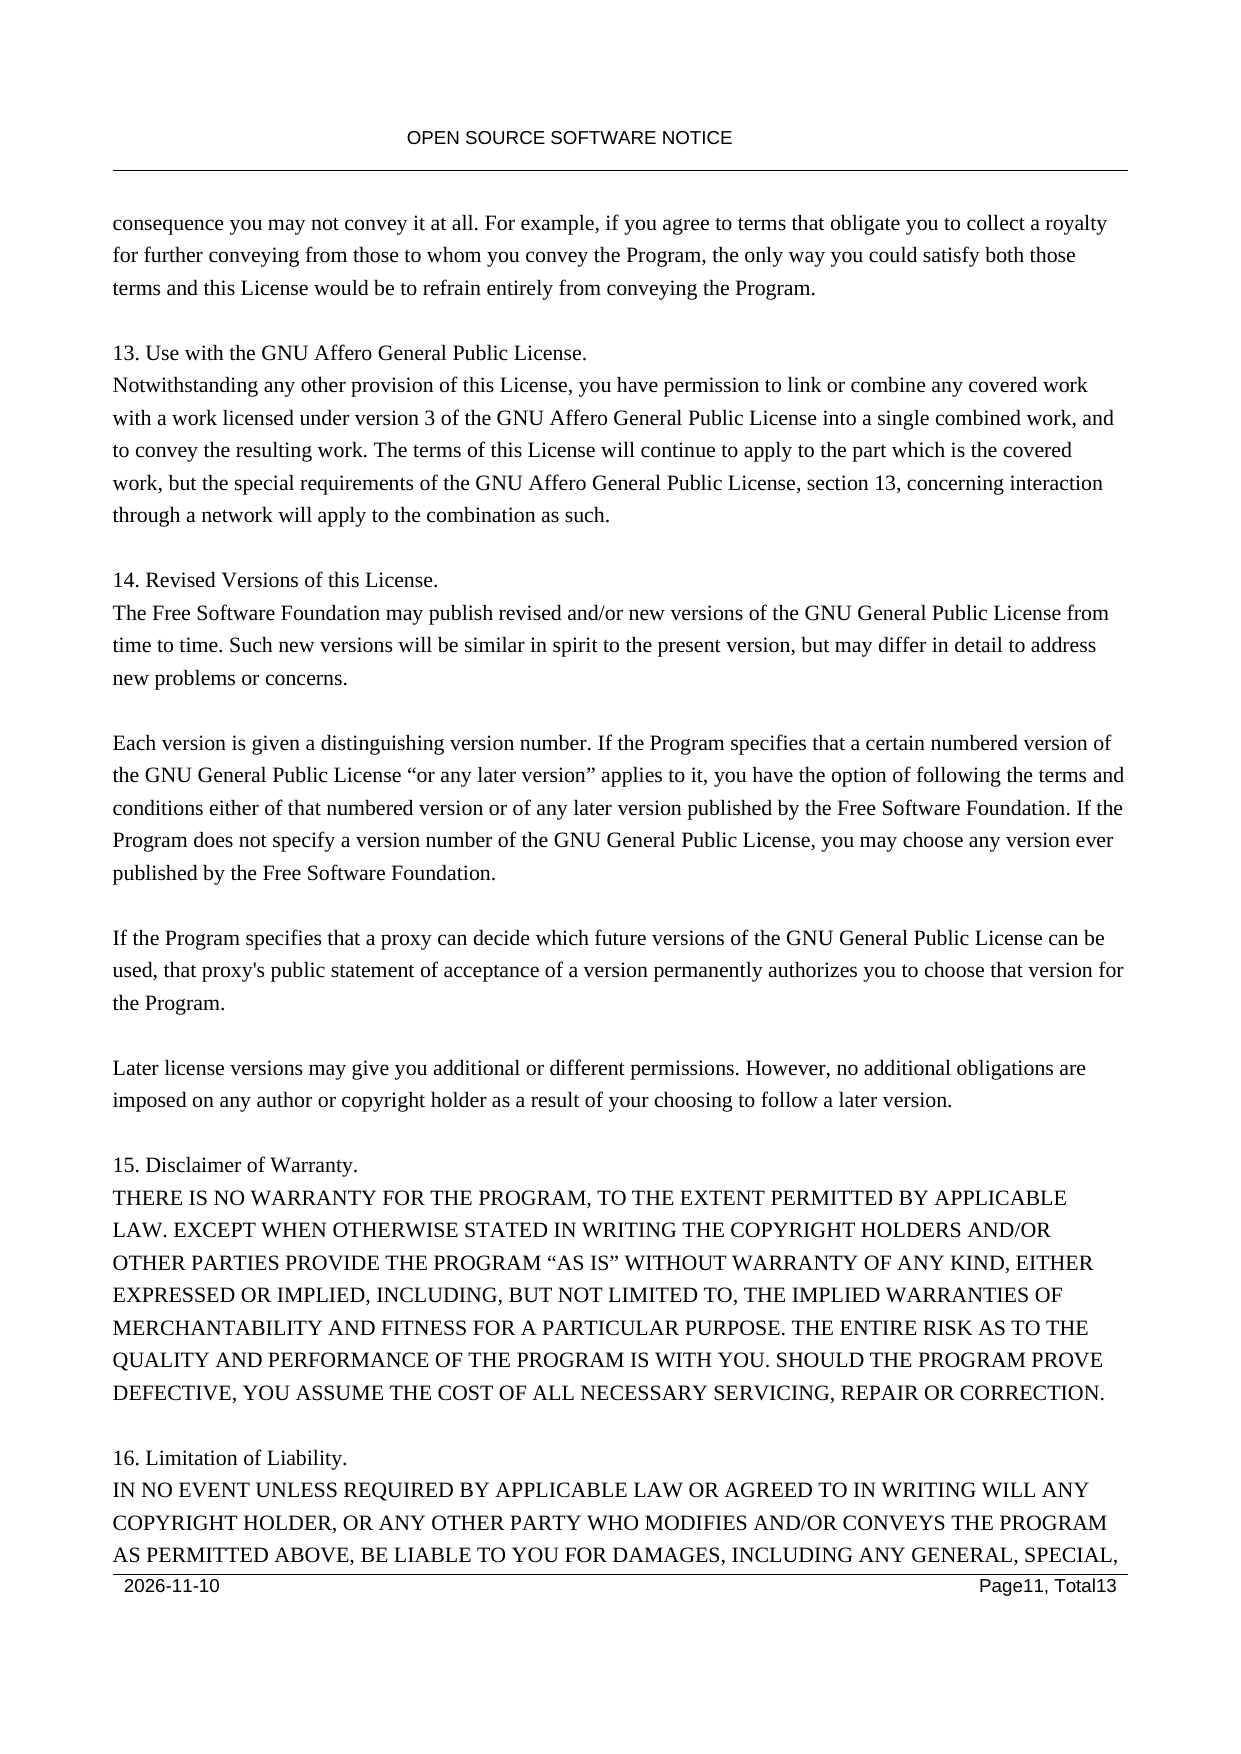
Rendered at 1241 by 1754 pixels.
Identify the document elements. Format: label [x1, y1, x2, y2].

text [112, 206, 1128, 1571]
